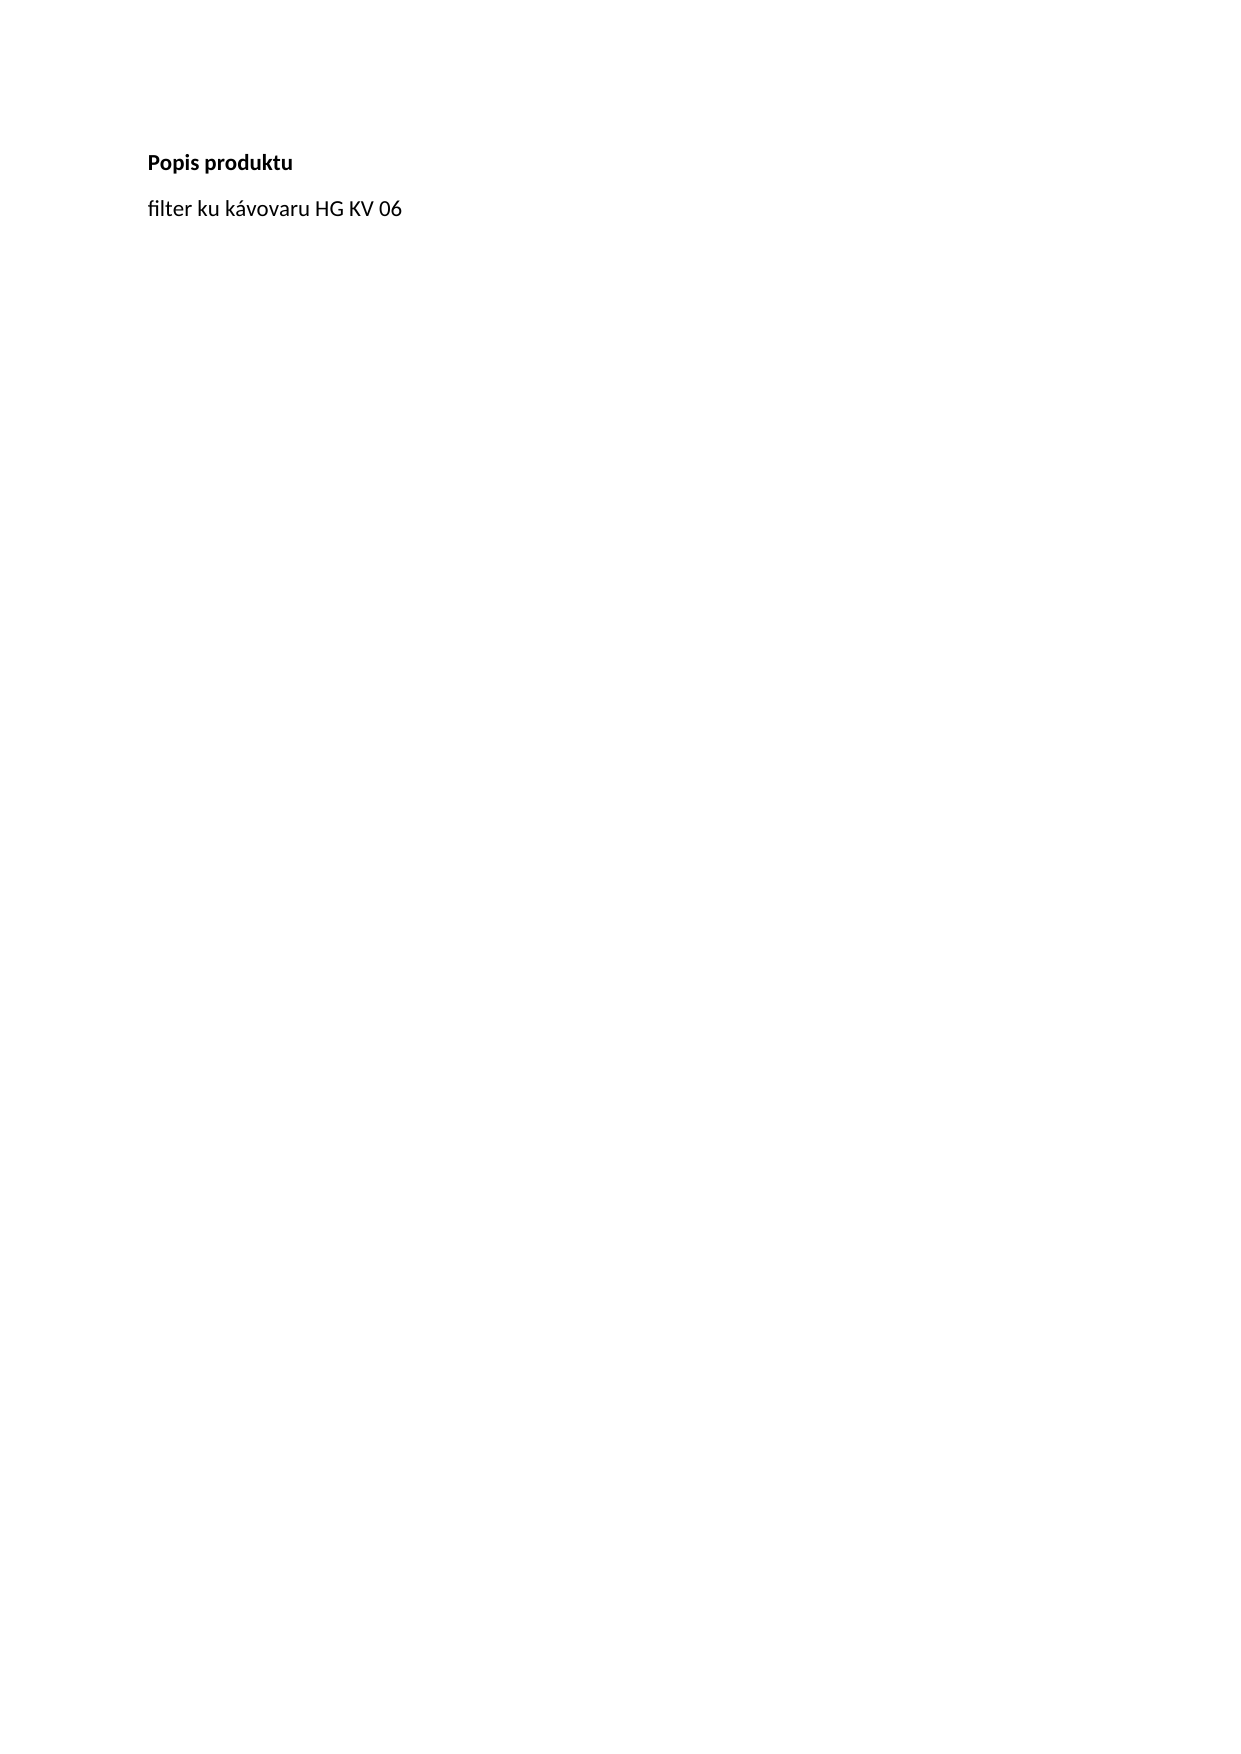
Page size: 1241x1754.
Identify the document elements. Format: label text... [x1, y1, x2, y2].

text Popis produktu [148, 148, 1093, 176]
text filter ku kávovaru HG KV 06 [148, 194, 1093, 222]
